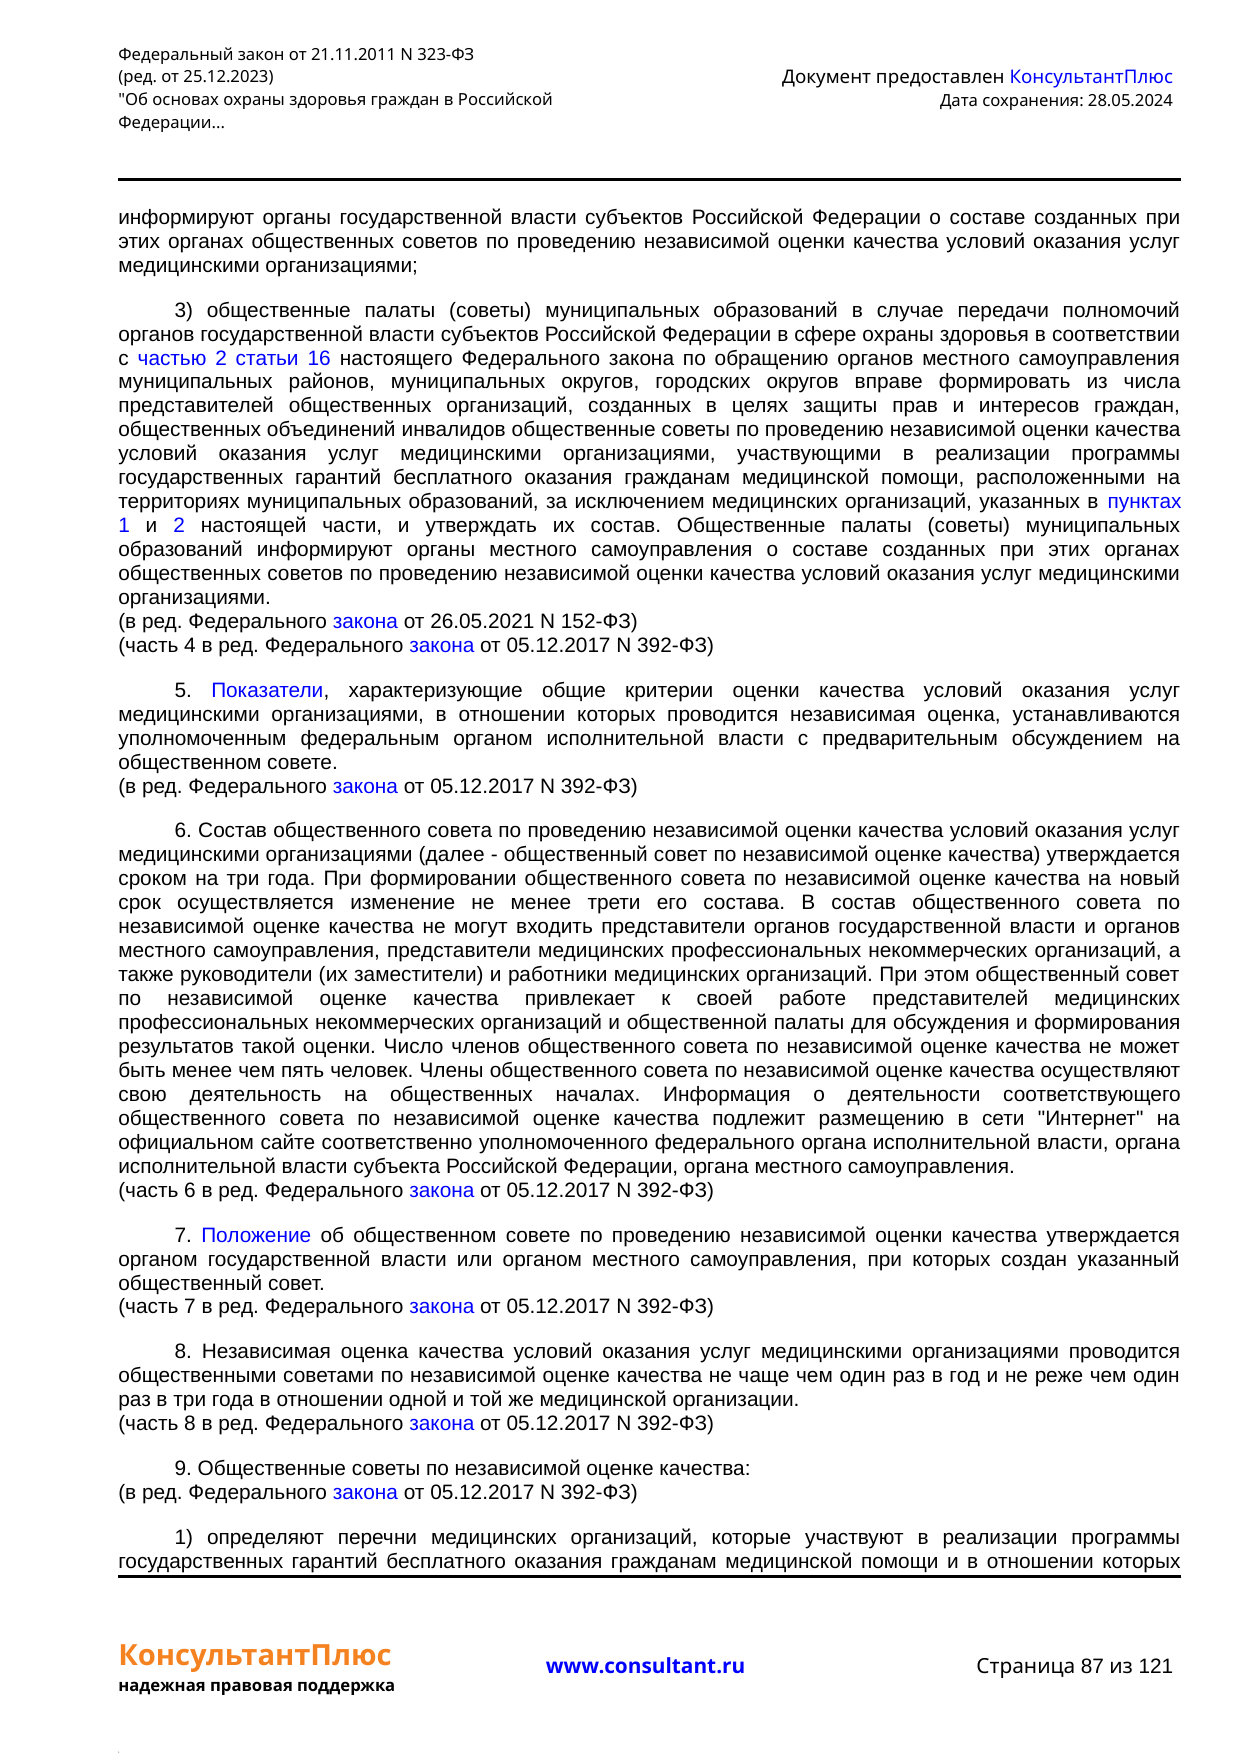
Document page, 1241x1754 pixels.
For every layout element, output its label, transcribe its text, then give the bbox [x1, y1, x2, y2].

text 7. Положение об общественном совете по проведению независимой оценки качества утверждается органом государственной власти или органом местного самоуправления, при которых создан указанный общественный совет. [118, 1222, 1181, 1294]
text 6. Состав общественного совета по проведению независимой оценки качества условий оказания услуг медицинскими организациями (далее - общественный совет по независимой оценке качества) утверждается сроком на три года. При формировании общественного совета по независимой оценке качества на новый срок осуществляется изменение не менее трети его состава. В состав общественного совета по независимой оценке качества не могут входить представители органов государственной власти и органов местного самоуправления, представители медицинских профессиональных некоммерческих организаций, а также руководители (их заместители) и работники медицинских организаций. При этом общественный совет по независимой оценке качества привлекает к своей работе представителей медицинских профессиональных некоммерческих организаций и общественной палаты для обсуждения и формирования результатов такой оценки. Число членов общественного совета по независимой оценке качества не может быть менее чем пять человек. Члены общественного совета по независимой оценке качества осуществляют свою деятельность на общественных началах. Информация о деятельности соответствующего общественного совета по независимой оценке качества подлежит размещению в сети "Интернет" на официальном сайте соответственно уполномоченного федерального органа исполнительной власти, органа исполнительной власти субъекта Российской Федерации, органа местного самоуправления. [118, 818, 1181, 1178]
text (часть 7 в ред. Федерального закона от 05.12.2017 N 392-ФЗ) [118, 1294, 1181, 1318]
text 5. Показатели, характеризующие общие критерии оценки качества условий оказания услуг медицинскими организациями, в отношении которых проводится независимая оценка, устанавливаются уполномоченным федеральным органом исполнительной власти с предварительным обсуждением на общественном совете. [118, 678, 1181, 773]
text 9. Общественные советы по независимой оценке качества: [118, 1456, 1181, 1480]
text (часть 8 в ред. Федерального закона от 05.12.2017 N 392-ФЗ) [118, 1411, 1181, 1435]
text (часть 4 в ред. Федерального закона от 05.12.2017 N 392-ФЗ) [118, 633, 1181, 657]
text (в ред. Федерального закона от 26.05.2021 N 152-ФЗ) [118, 609, 1181, 633]
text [118, 205, 1181, 277]
text (часть 6 в ред. Федерального закона от 05.12.2017 N 392-ФЗ) [118, 1178, 1181, 1202]
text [118, 1524, 1181, 1572]
text (в ред. Федерального закона от 05.12.2017 N 392-ФЗ) [118, 773, 1181, 797]
text 8. Независимая оценка качества условий оказания услуг медицинскими организациями проводится общественными советами по независимой оценке качества не чаще чем один раз в год и не реже чем один раз в три года в отношении одной и той же медицинской организации. [118, 1339, 1181, 1411]
text (в ред. Федерального закона от 05.12.2017 N 392-ФЗ) [118, 1480, 1181, 1504]
text 3) общественные палаты (советы) муниципальных образований в случае передачи полномочий органов государственной власти субъектов Российской Федерации в сфере охраны здоровья в соответствии с частью 2 статьи 16 настоящего Федерального закона по обращению органов местного самоуправления муниципальных районов, муниципальных округов, городских округов вправе формировать из числа представителей общественных организаций, созданных в целях защиты прав и интересов граждан, общественных объединений инвалидов общественные советы по проведению независимой оценки качества условий оказания услуг медицинскими организациями, участвующими в реализации программы государственных гарантий бесплатного оказания гражданам медицинской помощи, расположенными на территориях муниципальных образований, за исключением медицинских организаций, указанных в пунктах 1 и 2 настоящей части, и утверждать их состав. Общественные палаты (советы) муниципальных образований информируют органы местного самоуправления о составе созданных при этих органах общественных советов по проведению независимой оценки качества условий оказания услуг медицинскими организациями. [118, 297, 1181, 609]
